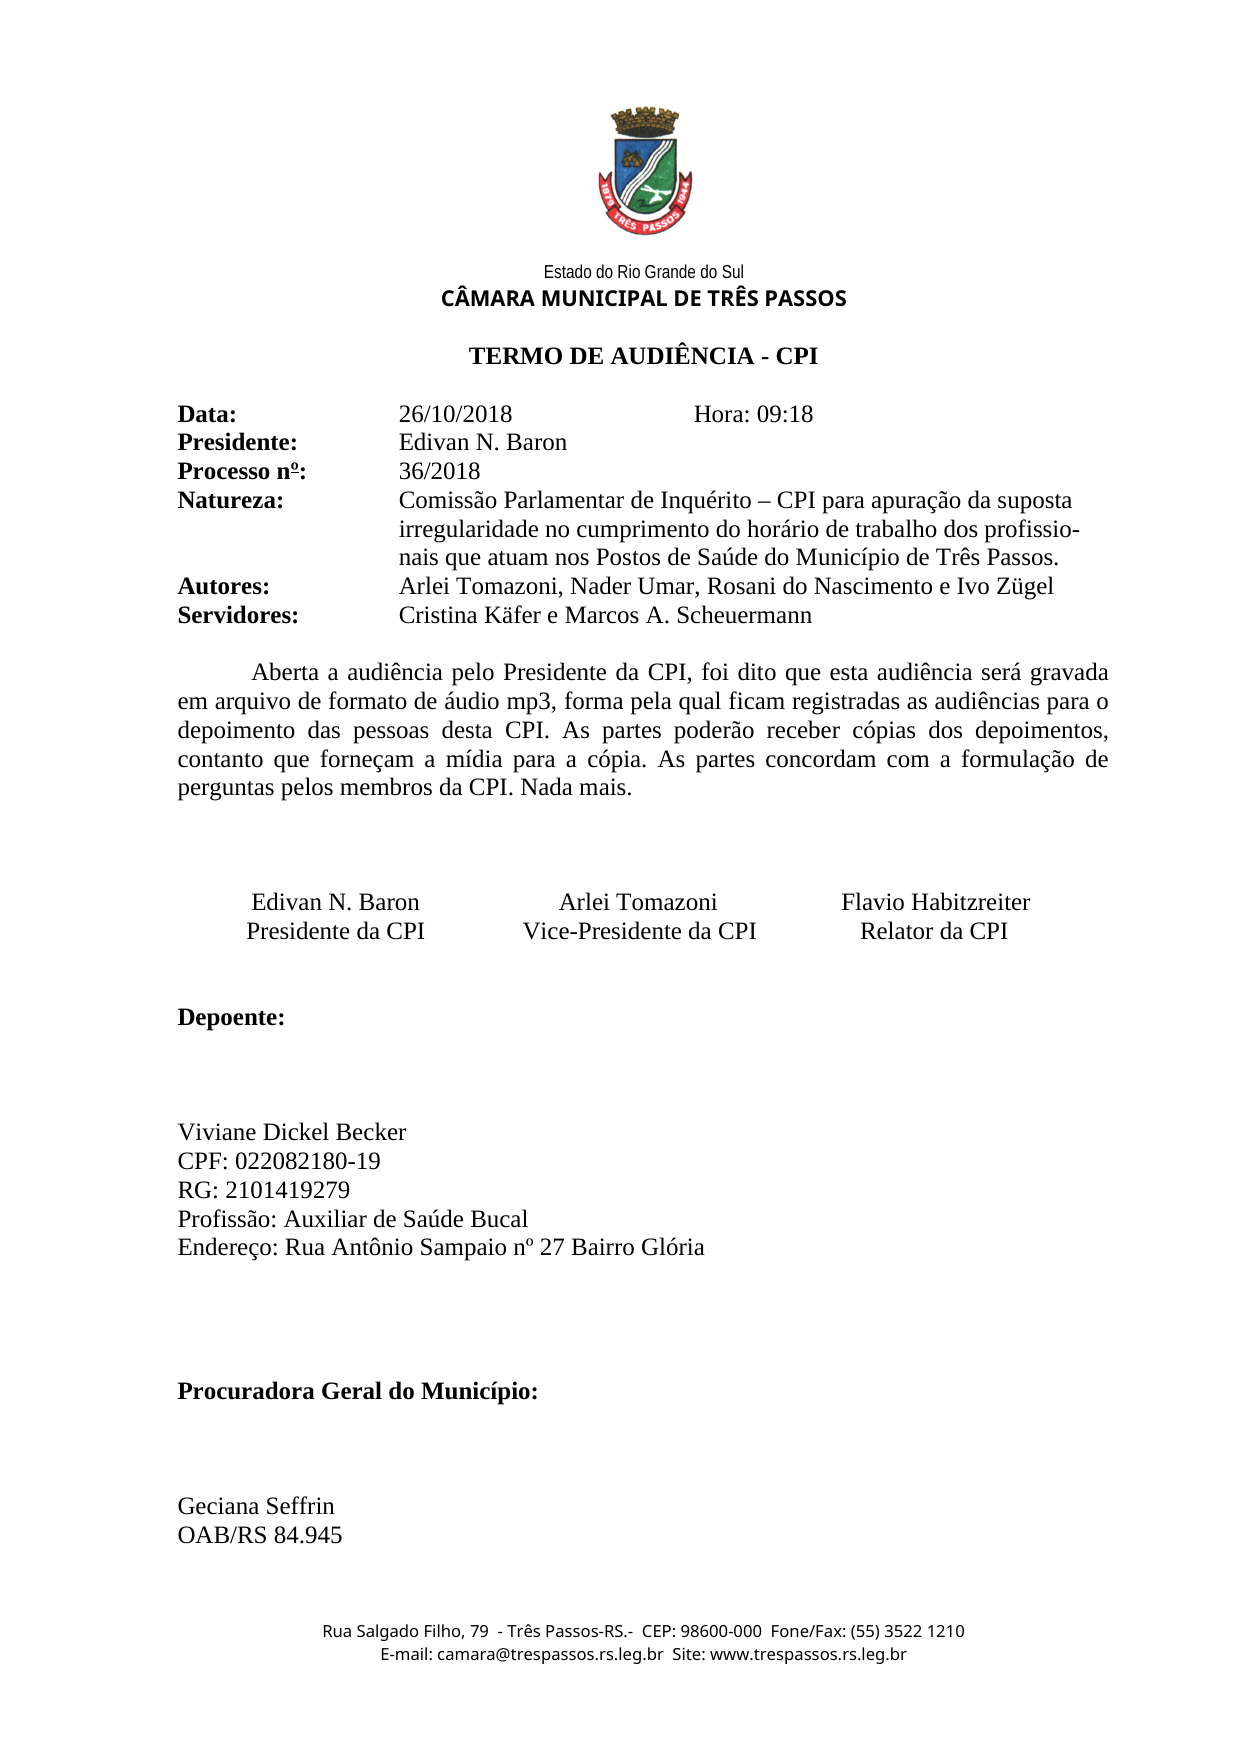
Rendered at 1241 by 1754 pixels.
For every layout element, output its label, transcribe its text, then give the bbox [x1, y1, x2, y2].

text Endereço: Rua Antônio Sampaio nº 27 Bairro Glória [177, 1232, 1110, 1261]
text CPF: 022082180-19 [177, 1146, 1110, 1175]
text nais que atuam nos Postos de Saúde do Município de Três Passos. [177, 542, 1110, 571]
text OAB/RS 84.945 [177, 1520, 1110, 1549]
text TERMO DE AUDIÊNCIA - CPI [177, 341, 1110, 370]
text irregularidade no cumprimento do horário de trabalho dos profissio- [177, 514, 1110, 542]
text Viviane Dickel Becker [177, 1117, 1110, 1146]
text Procuradora Geral do Município: [177, 1376, 1110, 1405]
picture [573, 75, 708, 255]
text Autores: Arlei Tomazoni, Nader Umar, Rosani do Nascimento e Ivo Zügel [177, 571, 1110, 600]
text Aberta a audiência pelo Presidente da CPI, foi dito que esta audiência será gravada em arquivo de formato de áudio mp3, forma pela qual ficam registradas as audiências para o depoimento das pessoas desta CPI. As partes poderão receber cópias dos depoimentos, contanto que forneçam a mídia para a cópia. As partes concordam com a formulação de perguntas pelos membros da CPI. Nada mais. [177, 657, 1110, 801]
text Processo nº: 36/2018 [177, 456, 1110, 485]
text Edivan N. Baron Arlei Tomazoni Flavio Habitzreiter [177, 887, 1110, 916]
text Presidente: Edivan N. Baron [177, 427, 1110, 456]
text Data: 26/10/2018 Hora: 09:18 [177, 399, 1110, 427]
text Presidente da CPI Vice-Presidente da CPI Relator da CPI [177, 916, 1110, 945]
text RG: 2101419279 [177, 1175, 1110, 1204]
text Servidores: Cristina Käfer e Marcos A. Scheuermann [177, 600, 1110, 629]
text Depoente: [177, 1002, 1110, 1031]
text Profissão: Auxiliar de Saúde Bucal [177, 1204, 1110, 1232]
text Geciana Seffrin [177, 1491, 1110, 1520]
text Natureza: Comissão Parlamentar de Inquérito – CPI para apuração da suposta [177, 485, 1110, 514]
